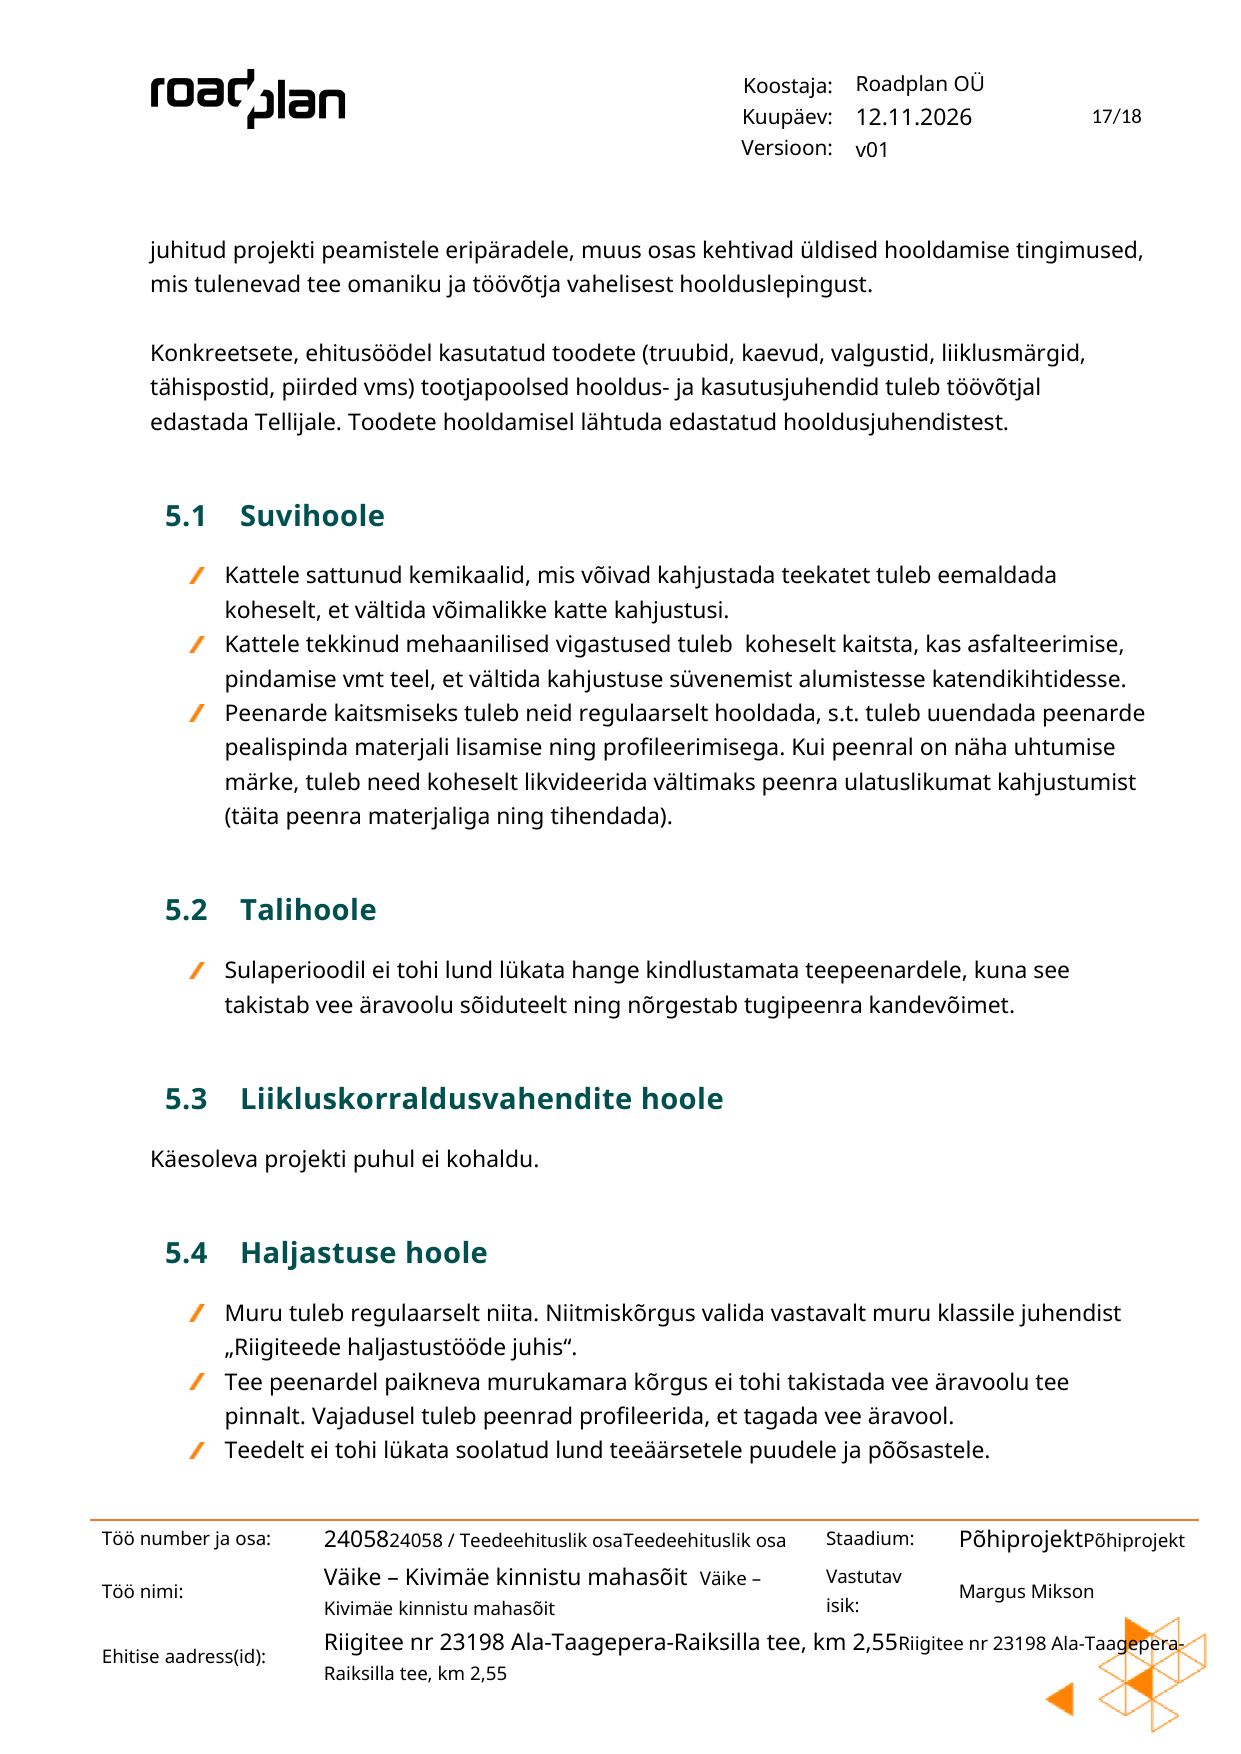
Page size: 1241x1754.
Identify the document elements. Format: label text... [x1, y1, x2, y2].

list Käesoleva projekti puhul ei kohaldu. [150, 1143, 1146, 1174]
subtitle Haljastuse hoole [165, 1232, 1146, 1272]
list Kattele tekkinud mehaanilised vigastused tuleb koheselt kaitsta, kas asfalteerimise, pindamise vmt teel, et vältida kahjustuse süvenemist alumistesse katendikihtidesse. [187, 628, 1146, 694]
subtitle Liikluskorraldusvahendite hoole [165, 1078, 1146, 1118]
list Peenarde kaitsmiseks tuleb neid regulaarselt hooldada, s.t. tuleb uuendada peenarde pealispinda materjali lisamise ning profileerimisega. Kui peenral on näha uhtumise märke, tuleb need koheselt likvideerida vältimaks peenra ulatuslikumat kahjustumist (täita peenra materjaliga ning tihendada). [187, 697, 1146, 831]
list Sulaperioodil ei tohi lund lükata hange kindlustamata teepeenardele, kuna see takistab vee äravoolu sõiduteelt ning nõrgestab tugipeenra kandevõimet. [187, 954, 1146, 1020]
list Kattele sattunud kemikaalid, mis võivad kahjustada teekatet tuleb eemaldada koheselt, et vältida võimalikke katte kahjustusi. [187, 559, 1146, 625]
list Teedelt ei tohi lükata soolatud lund teeäärsetele puudele ja põõsastele. [187, 1434, 1146, 1465]
list Muru tuleb regulaarselt niita. Niitmiskõrgus valida vastavalt muru klassile juhendist „Riigiteede haljastustööde juhis“. [187, 1297, 1146, 1362]
list Tee peenardel paikneva murukamara kõrgus ei tohi takistada vee äravoolu tee pinnalt. Vajadusel tuleb peenrad profileerida, et tagada vee äravool. [187, 1365, 1146, 1431]
picture [150, 69, 346, 129]
subtitle Suvihoole [165, 495, 1146, 535]
picture [188, 1304, 205, 1322]
picture [188, 1442, 205, 1459]
picture [188, 567, 205, 584]
picture [188, 962, 205, 979]
subtitle Talihoole [165, 890, 1146, 929]
picture [188, 704, 205, 722]
text Konkreetsete, ehitusöödel kasutatud toodete (truubid, kaevud, valgustid, liiklusmärgid, tähispostid, piirded vms) tootjapoolsed hooldus- ja kasutusjuhendid tuleb töövõtjal edastada Tellijale. Toodete hooldamisel lähtuda edastatud hooldusjuhendistest. [150, 337, 1146, 437]
picture [1033, 1617, 1218, 1740]
picture [188, 636, 205, 653]
picture [188, 1373, 205, 1390]
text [150, 233, 1146, 299]
